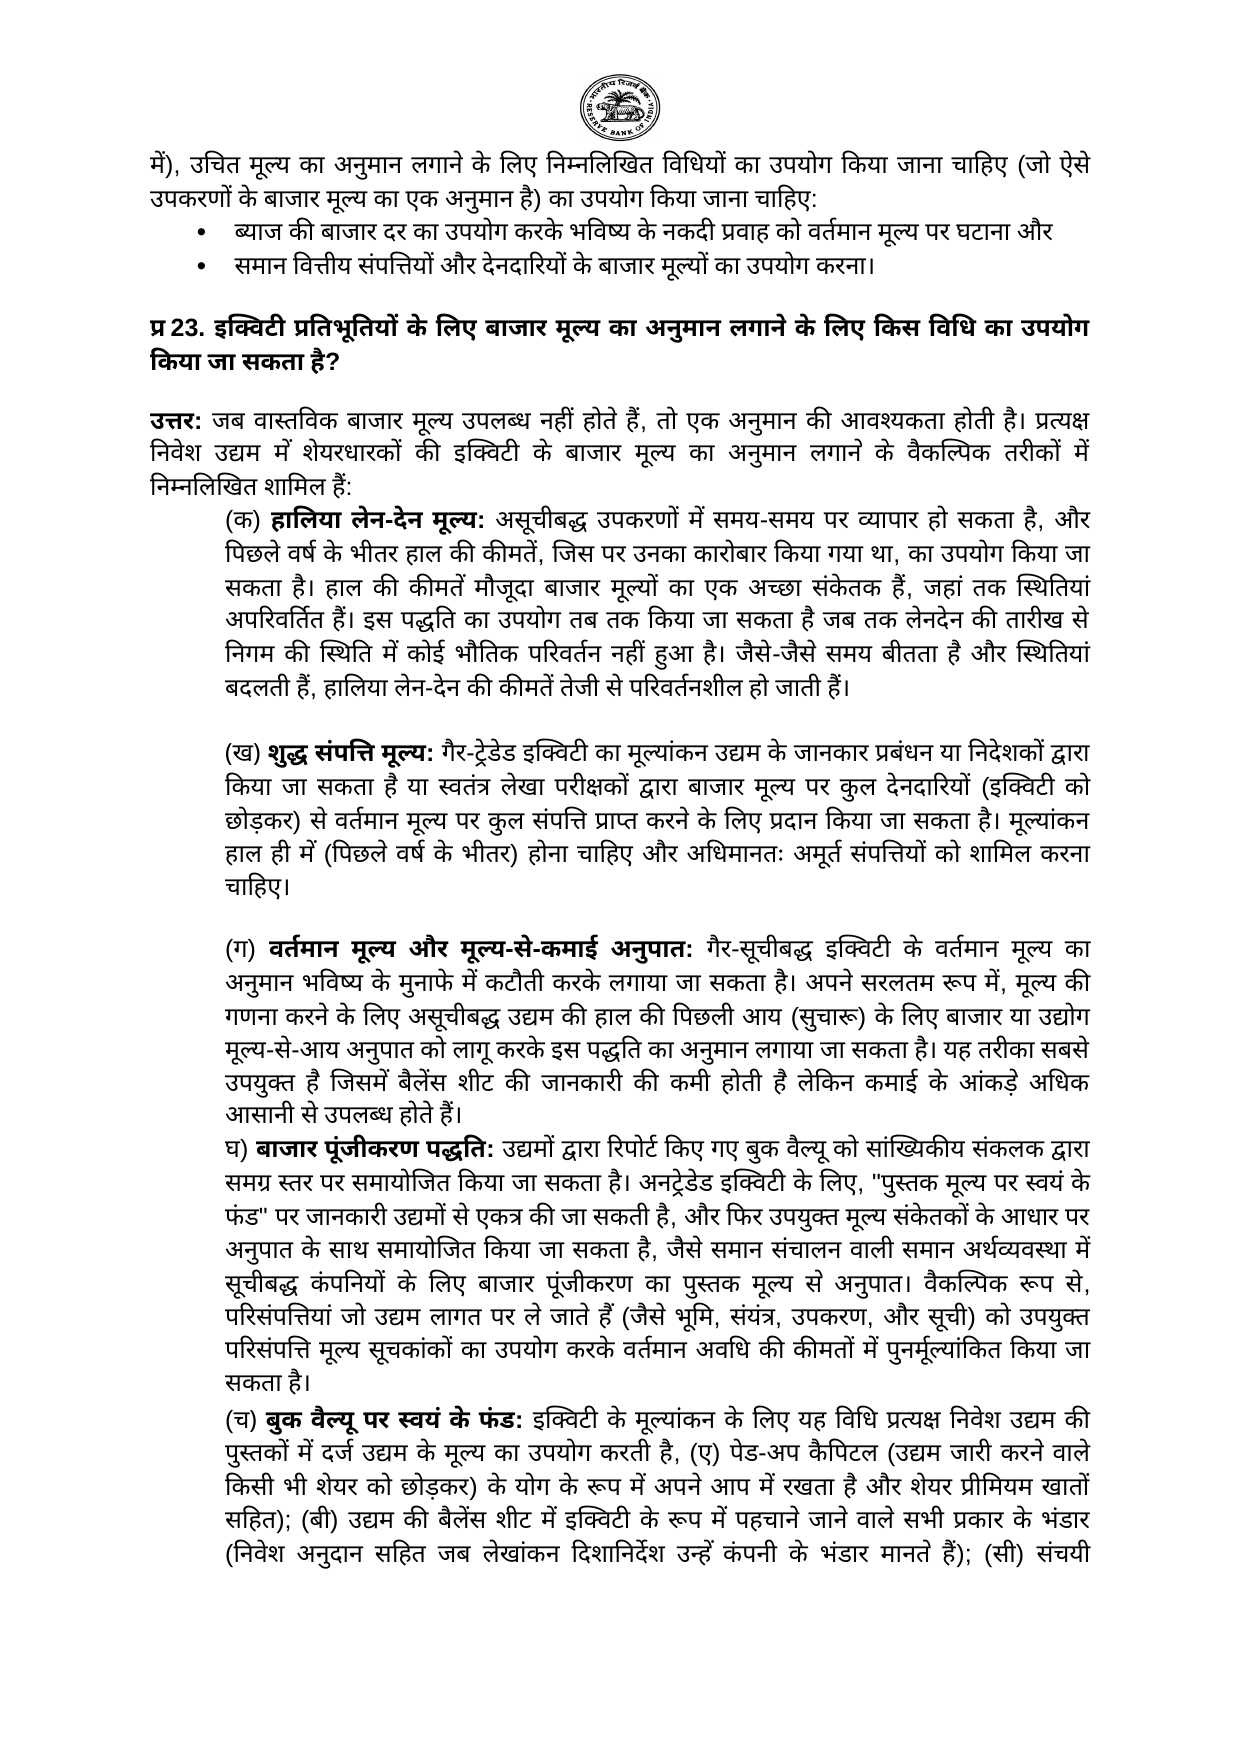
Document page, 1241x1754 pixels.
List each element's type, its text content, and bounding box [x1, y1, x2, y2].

text प्र23. इक्विटी प्रतिभूतियों के लिए बाजार मूल्य का अनुमान लगाने के लिए किस विधि का उपयोग किया जा सकता है?Box 3.1 Approaches to Approximating Market Prices [150, 313, 1090, 381]
list (ख) शुद्ध संपत्ति मूल्य: गैर-ट्रेडेड इक्विटी का मूल्यांकन उद्यम के जानकार प्रबंधन या निदेशकों द्वारा किया जा सकता है या स्वतंत्र लेखा परीक्षकों द्वारा बाजार मूल्य पर कुल देनदारियों (इक्विटी को छोड़कर) से वर्तमान मूल्य पर कुल संपत्ति प्राप्त करने के लिए प्रदान किया जा सकता है। मूल्यांकन हाल ही में (पिछले वर्ष के भीतर) होना चाहिए और अधिमानतः अमूर्त संपत्तियों को शामिल करना चाहिए। [225, 735, 1090, 906]
text उत्तर: जब वास्तविक बाजार मूल्य उपलब्ध नहीं होते हैं, तो एक अनुमान की आवश्यकता होती है। प्रत्यक्ष निवेश उद्यम में शेयरधारकों की इक्विटी के बाजार मूल्य का अनुमान लगाने के वैकल्पिक तरीकों में निम्नलिखित शामिल हैं: [150, 406, 1090, 506]
list घ) बाजार पूंजीकरण पद्धति: उद्यमों द्वारा रिपोर्ट किए गए बुक वैल्यू को सांख्यिकीय संकलक द्वारा समग्र स्तर पर समायोजित किया जा सकता है। अनट्रेडेड इक्विटी के लिए, "पुस्तक मूल्य पर स्वयं के फंड" पर जानकारी उद्यमों से एकत्र की जा सकती है, और फिर उपयुक्त मूल्य संकेतकों के आधार पर अनुपात के साथ समायोजित किया जा सकता है, जैसे समान संचालन वाली समान अर्थव्यवस्था में सूचीबद्ध कंपनियों के लिए बाजार पूंजीकरण का पुस्तक मूल्य से अनुपात। वैकल्पिक रूप से, परिसंपत्तियां जो उद्यम लागत पर ले जाते हैं (जैसे भूमि, संयंत्र, उपकरण, और सूची) को उपयुक्त परिसंपत्ति मूल्य सूचकांकों का उपयोग करके वर्तमान अवधि की कीमतों में पुनर्मूल्यांकित किया जा सकता है। [225, 1134, 1090, 1401]
list (ग) वर्तमान मूल्य और मूल्य-से-कमाई अनुपात: गैर-सूचीबद्ध इक्विटी के वर्तमान मूल्य का अनुमान भविष्य के मुनाफे में कटौती करके लगाया जा सकता है। अपने सरलतम रूप में, मूल्य की गणना करने के लिए असूचीबद्ध उद्यम की हाल की पिछली आय (सुचारू) के लिए बाजार या उद्योग मूल्य-से-आय अनुपात को लागू करके इस पद्धति का अनुमान लगाया जा सकता है। यह तरीका सबसे उपयुक्त है जिसमें बैलेंस शीट की जानकारी की कमी होती है लेकिन कमाई के आंकड़े अधिक आसानी से उपलब्ध होते हैं। [225, 934, 1090, 1134]
list ब्याज की बाजार दर का उपयोग करके भविष्य के नकदी प्रवाह को वर्तमान मूल्य पर घटाना और [197, 217, 1090, 251]
picture [579, 73, 661, 142]
list समान वित्तीय संपत्तियों और देनदारियों के बाजार मूल्यों का उपयोग करना। [197, 251, 1090, 284]
list (क) हालिया लेन-देन मूल्य: असूचीबद्ध उपकरणों में समय-समय पर व्यापार हो सकता है, और पिछले वर्ष के भीतर हाल की कीमतें, जिस पर उनका कारोबार किया गया था, का उपयोग किया जा सकता है। हाल की कीमतें मौजूदा बाजार मूल्यों का एक अच्छा संकेतक हैं, जहां तक स्थितियां अपरिवर्तित हैं। इस पद्धति का उपयोग तब तक किया जा सकता है जब तक लेनदेन की तारीख से निगम की स्थिति में कोई भौतिक परिवर्तन नहीं हुआ है। जैसे-जैसे समय बीतता है और स्थितियां बदलती हैं, हालिया लेन-देन की कीमतें तेजी से परिवर्तनशील हो जाती हैं। [225, 506, 1090, 706]
